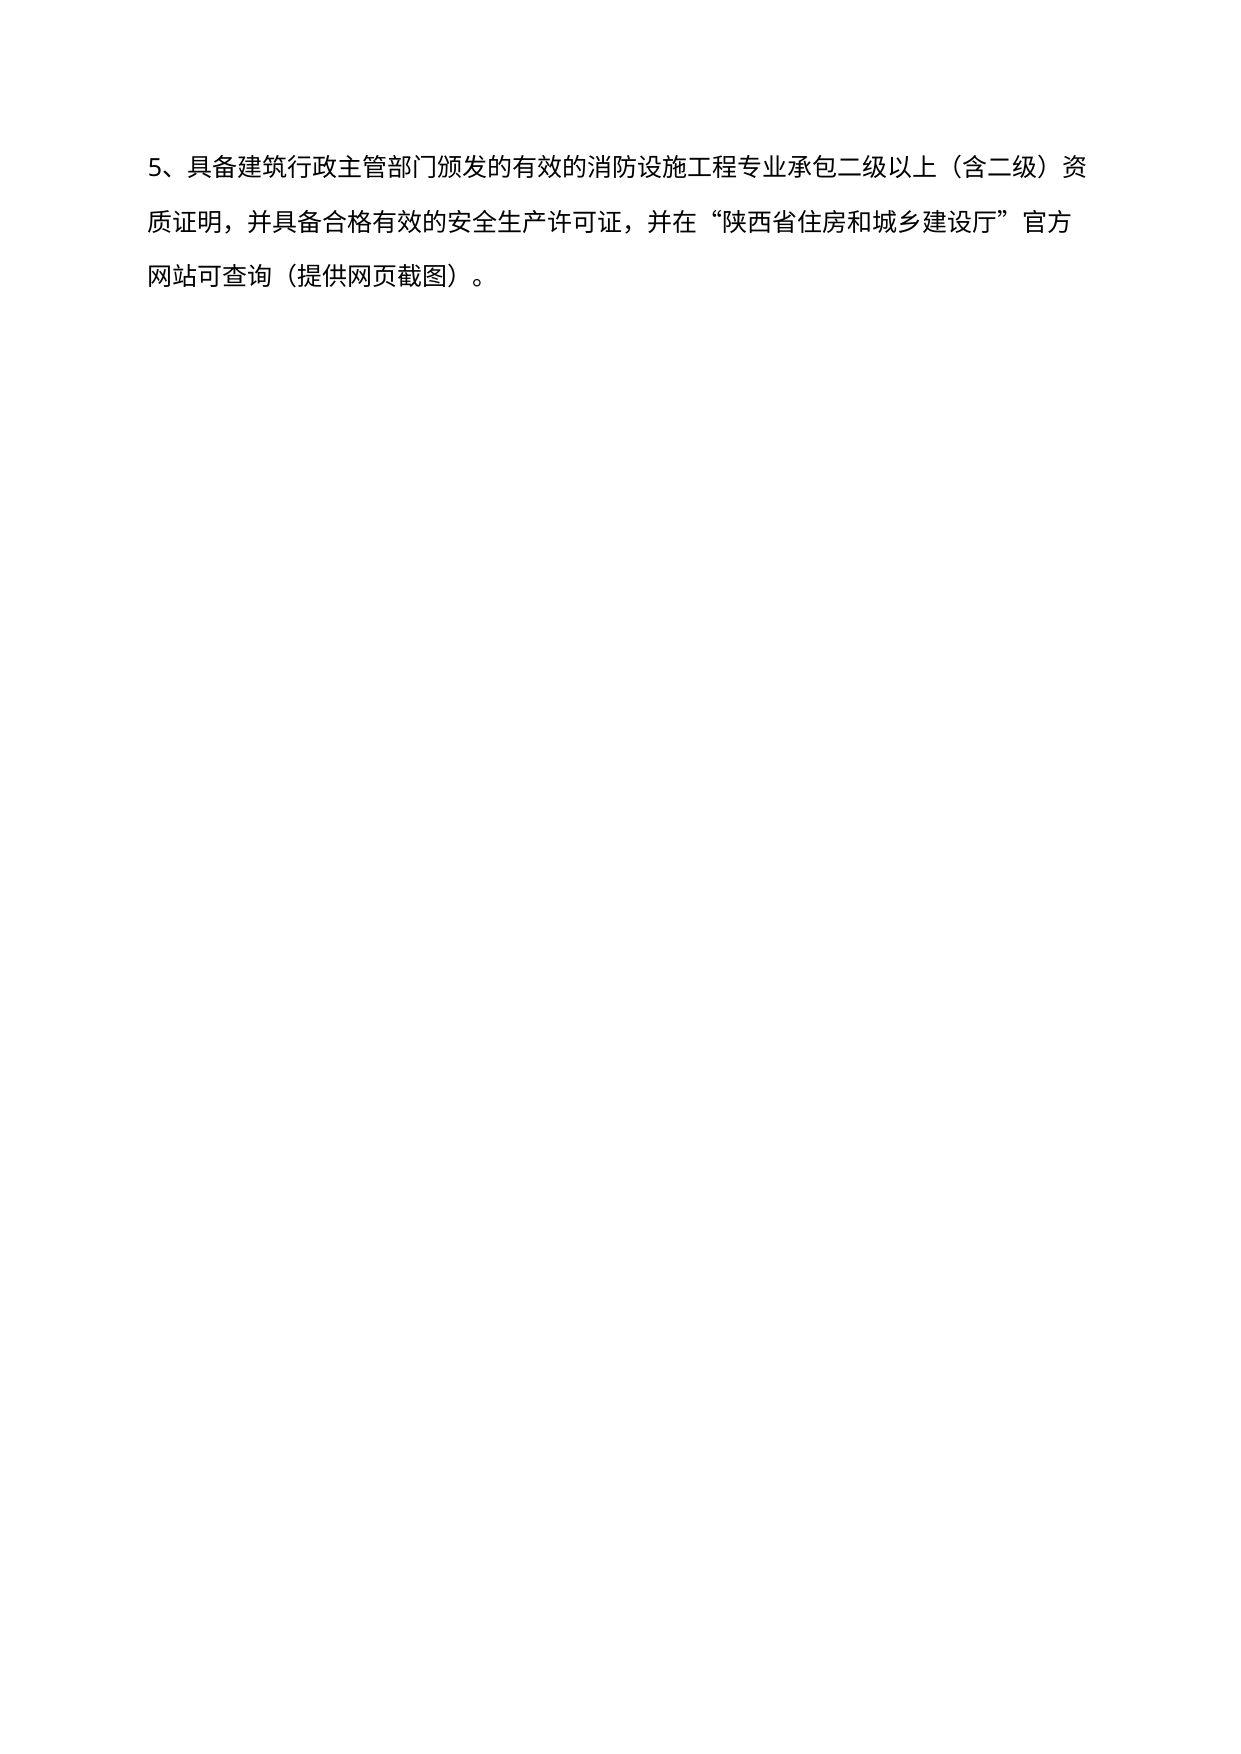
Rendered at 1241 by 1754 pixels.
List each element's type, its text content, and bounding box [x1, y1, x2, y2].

text 5、具备建筑行政主管部门颁发的有效的消防设施工程专业承包二级以上（含二级）资质证明，并具备合格有效的安全生产许可证，并在“陕西省住房和城乡建设厅”官方网站可查询（提供网页截图）。 [148, 148, 1092, 293]
